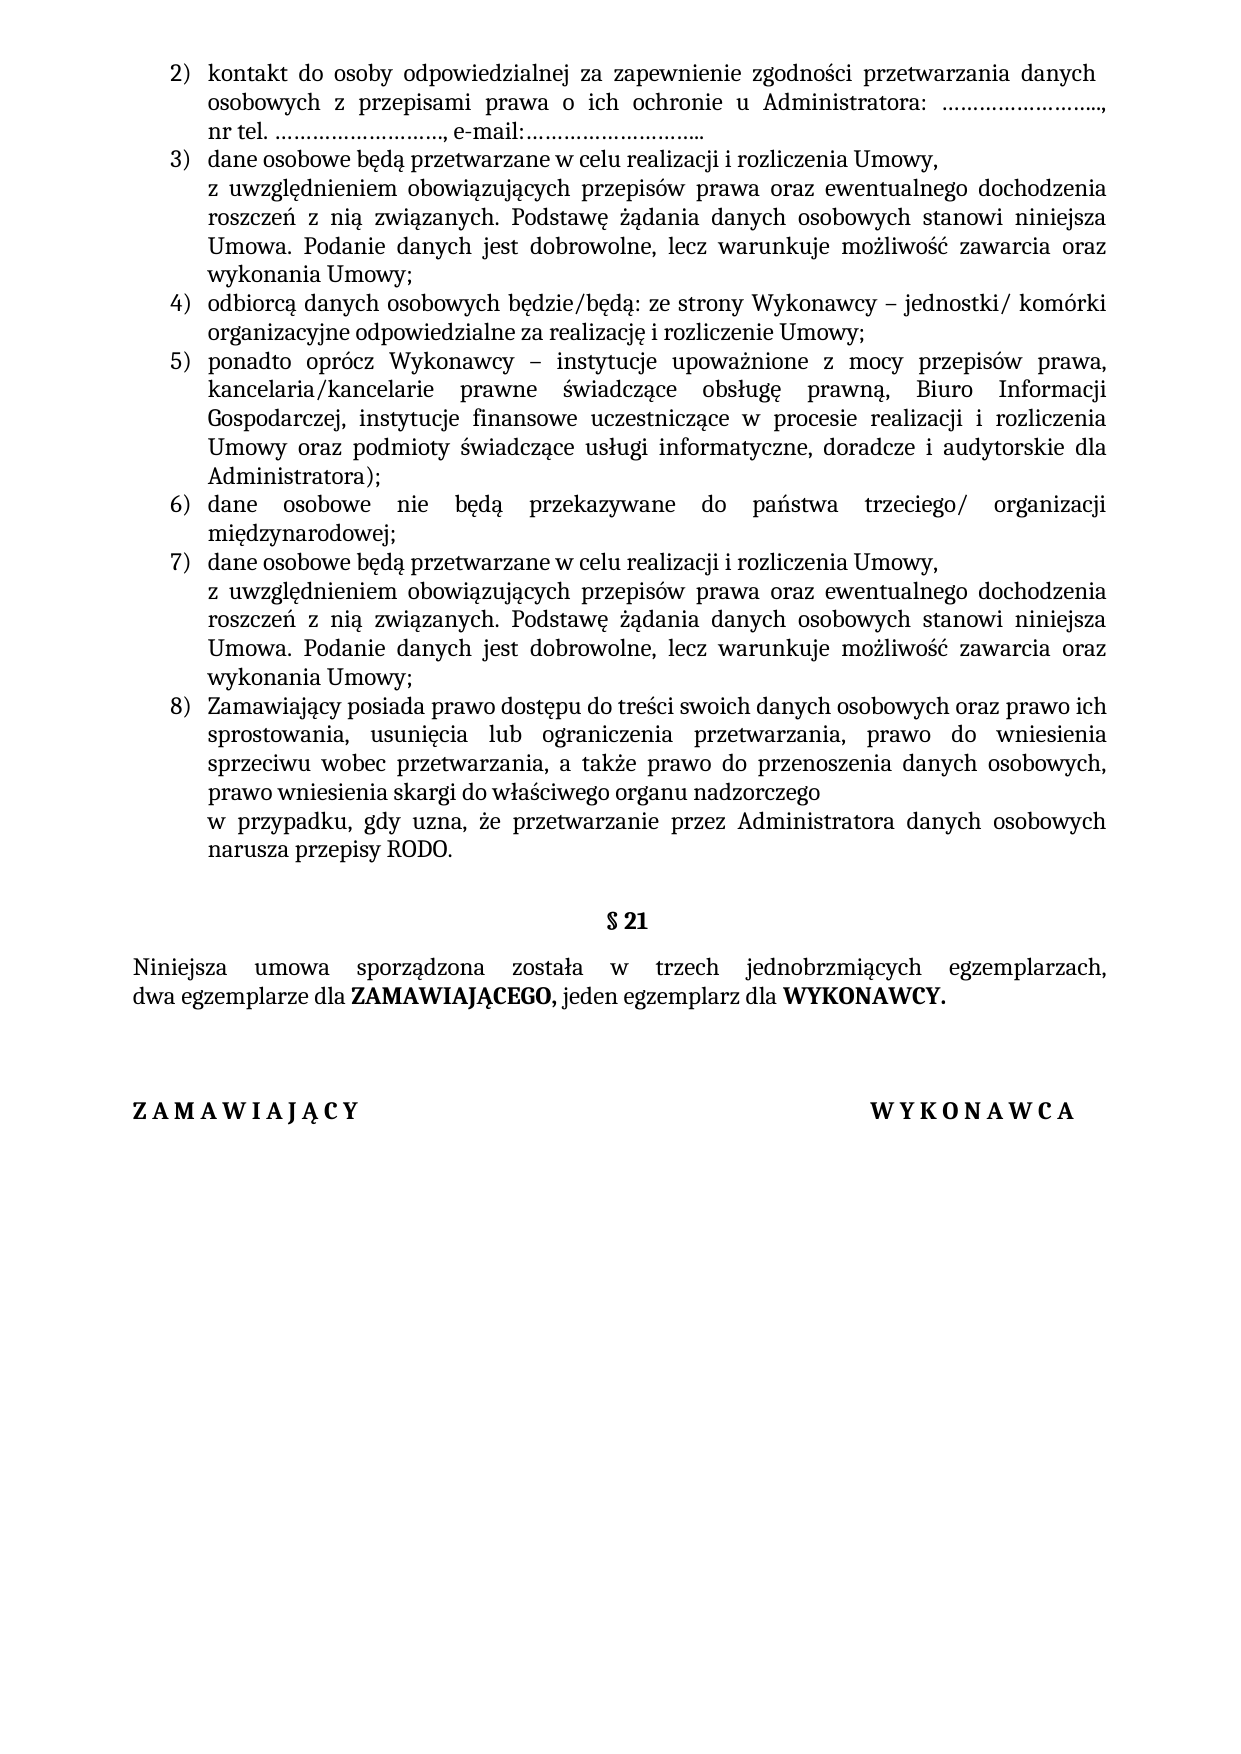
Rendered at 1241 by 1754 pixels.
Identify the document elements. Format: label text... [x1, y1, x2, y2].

text z uwzględnieniem obowiązujących przepisów prawa oraz ewentualnego dochodzenia roszczeń z nią związanych. Podstawę żądania danych osobowych stanowi niniejsza Umowa. Podanie danych jest dobrowolne, lecz warunkuje możliwość zawarcia oraz wykonania Umowy; [208, 577, 1108, 692]
text w przypadku, gdy uzna, że przetwarzanie przez Administratora danych osobowych narusza przepisy RODO. [208, 807, 1108, 864]
text Niniejsza umowa sporządzona została w trzech jednobrzmiących egzemplarzach, dwa egzemplarze dla ZAMAWIAJĄCEGO, jeden egzemplarz dla WYKONAWCY. [133, 953, 1108, 1010]
subtitle Z A M A W I A J Ą C Y W Y K O N A W C A [133, 1097, 1108, 1125]
list kontakt do osoby odpowiedzialnej za zapewnienie zgodności przetwarzania danych osobowych z przepisami prawa o ich ochronie u Administratora: …………………….., nr tel. ………………………, e-mail:……………………….. [170, 59, 1108, 145]
list odbiorcą danych osobowych będzie/będą: ze strony Wykonawcy – jednostki/ komórki organizacyjne odpowiedzialne za realizację i rozliczenie Umowy; [170, 289, 1108, 347]
text § 21 [133, 907, 1108, 936]
list ponadto oprócz Wykonawcy – instytucje upoważnione z mocy przepisów prawa, kancelaria/kancelarie prawne świadczące obsługę prawną, Biuro Informacji Gospodarczej, instytucje finansowe uczestniczące w procesie realizacji i rozliczenia Umowy oraz podmioty świadczące usługi informatyczne, doradcze i audytorskie dla Administratora); [170, 347, 1108, 490]
list dane osobowe będą przetwarzane w celu realizacji i rozliczenia Umowy, [170, 548, 1108, 577]
text z uwzględnieniem obowiązujących przepisów prawa oraz ewentualnego dochodzenia roszczeń z nią związanych. Podstawę żądania danych osobowych stanowi niniejsza Umowa. Podanie danych jest dobrowolne, lecz warunkuje możliwość zawarcia oraz wykonania Umowy; [208, 174, 1108, 289]
list dane osobowe nie będą przekazywane do państwa trzeciego/ organizacji międzynarodowej; [170, 490, 1108, 548]
list dane osobowe będą przetwarzane w celu realizacji i rozliczenia Umowy, [170, 145, 1108, 174]
list Zamawiający posiada prawo dostępu do treści swoich danych osobowych oraz prawo ich sprostowania, usunięcia lub ograniczenia przetwarzania, prawo do wniesienia sprzeciwu wobec przetwarzania, a także prawo do przenoszenia danych osobowych, prawo wniesienia skargi do właściwego organu nadzorczego [170, 692, 1108, 807]
